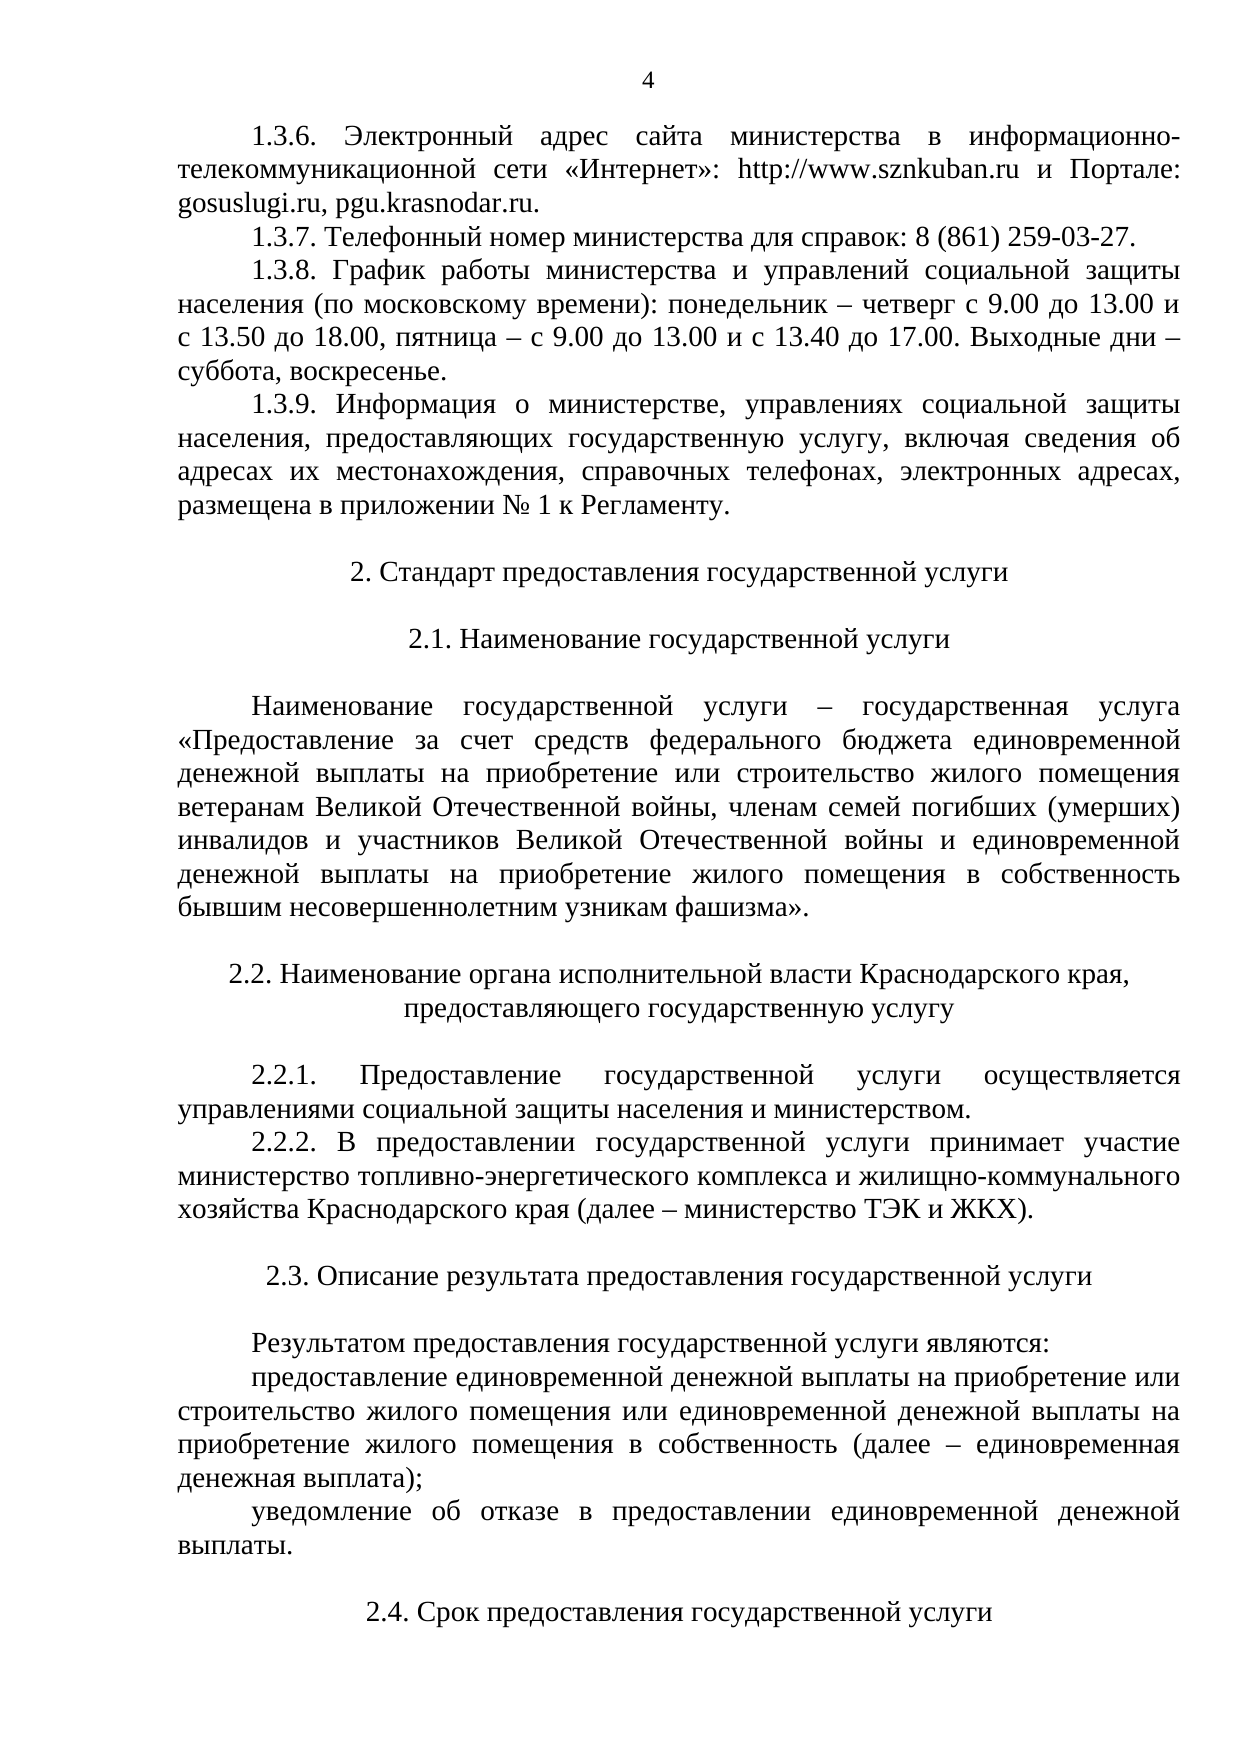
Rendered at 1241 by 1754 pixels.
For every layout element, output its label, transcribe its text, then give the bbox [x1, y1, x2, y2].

text 2.1. Наименование государственной услуги [177, 621, 1181, 655]
text 2.2. Наименование органа исполнительной власти Краснодарского края, [177, 957, 1181, 990]
text 1.3.7. Телефонный номер министерства для справок: 8 (861) 259-03-27. [177, 219, 1181, 252]
text 2.3. Описание результата предоставления государственной услуги [177, 1258, 1181, 1292]
text 1.3.9. Информация о министерстве, управлениях социальной защиты населения, предоставляющих государственную услугу, включая сведения об адресах их местонахождения, справочных телефонах, электронных адресах, размещена в приложении № 1 к Регламенту. [177, 386, 1181, 521]
text Результатом предоставления государственной услуги являются: [177, 1326, 1181, 1359]
text 1.3.6. Электронный адрес сайта министерства в информационно-телекоммуникационной сети «Интернет»: http://www.sznkuban.ru и Портале: gosuslugi.ru, pgu.krasnodar.ru. [177, 118, 1181, 219]
text предоставляющего государственную услугу [177, 990, 1181, 1024]
text 1.3.8. График работы министерства и управлений социальной защиты населения (по московскому времени): понедельник – четверг с 9.00 до 13.00 и с 13.50 до 18.00, пятница – с 9.00 до 13.00 и с 13.40 до 17.00. Выходные дни – суббота, воскресенье. [177, 252, 1181, 386]
text предоставление единовременной денежной выплаты на приобретение или строительство жилого помещения или единовременной денежной выплаты на приобретение жилого помещения в собственность (далее – единовременная денежная выплата); [177, 1359, 1181, 1493]
text Наименование государственной услуги – государственная услуга «Предоставление за счет средств федерального бюджета единовременной денежной выплаты на приобретение или строительство жилого помещения ветеранам Великой Отечественной войны, членам семей погибших (умерших) инвалидов и участников Великой Отечественной войны и единовременной денежной выплаты на приобретение жилого помещения в собственность бывшим несовершеннолетним узникам фашизма». [177, 688, 1181, 923]
text 2.2.2. В предоставлении государственной услуги принимает участие министерство топливно-энергетического комплекса и жилищно-коммунального хозяйства Краснодарского края (далее – министерство ТЭК и ЖКХ). [177, 1124, 1181, 1225]
text 2. Стандарт предоставления государственной услуги [177, 554, 1181, 588]
text уведомление об отказе в предоставлении единовременной денежной выплаты. [177, 1493, 1181, 1560]
text 2.4. Срок предоставления государственной услуги [177, 1594, 1181, 1627]
text 2.2.1. Предоставление государственной услуги осуществляется управлениями социальной защиты населения и министерством. [177, 1057, 1181, 1124]
